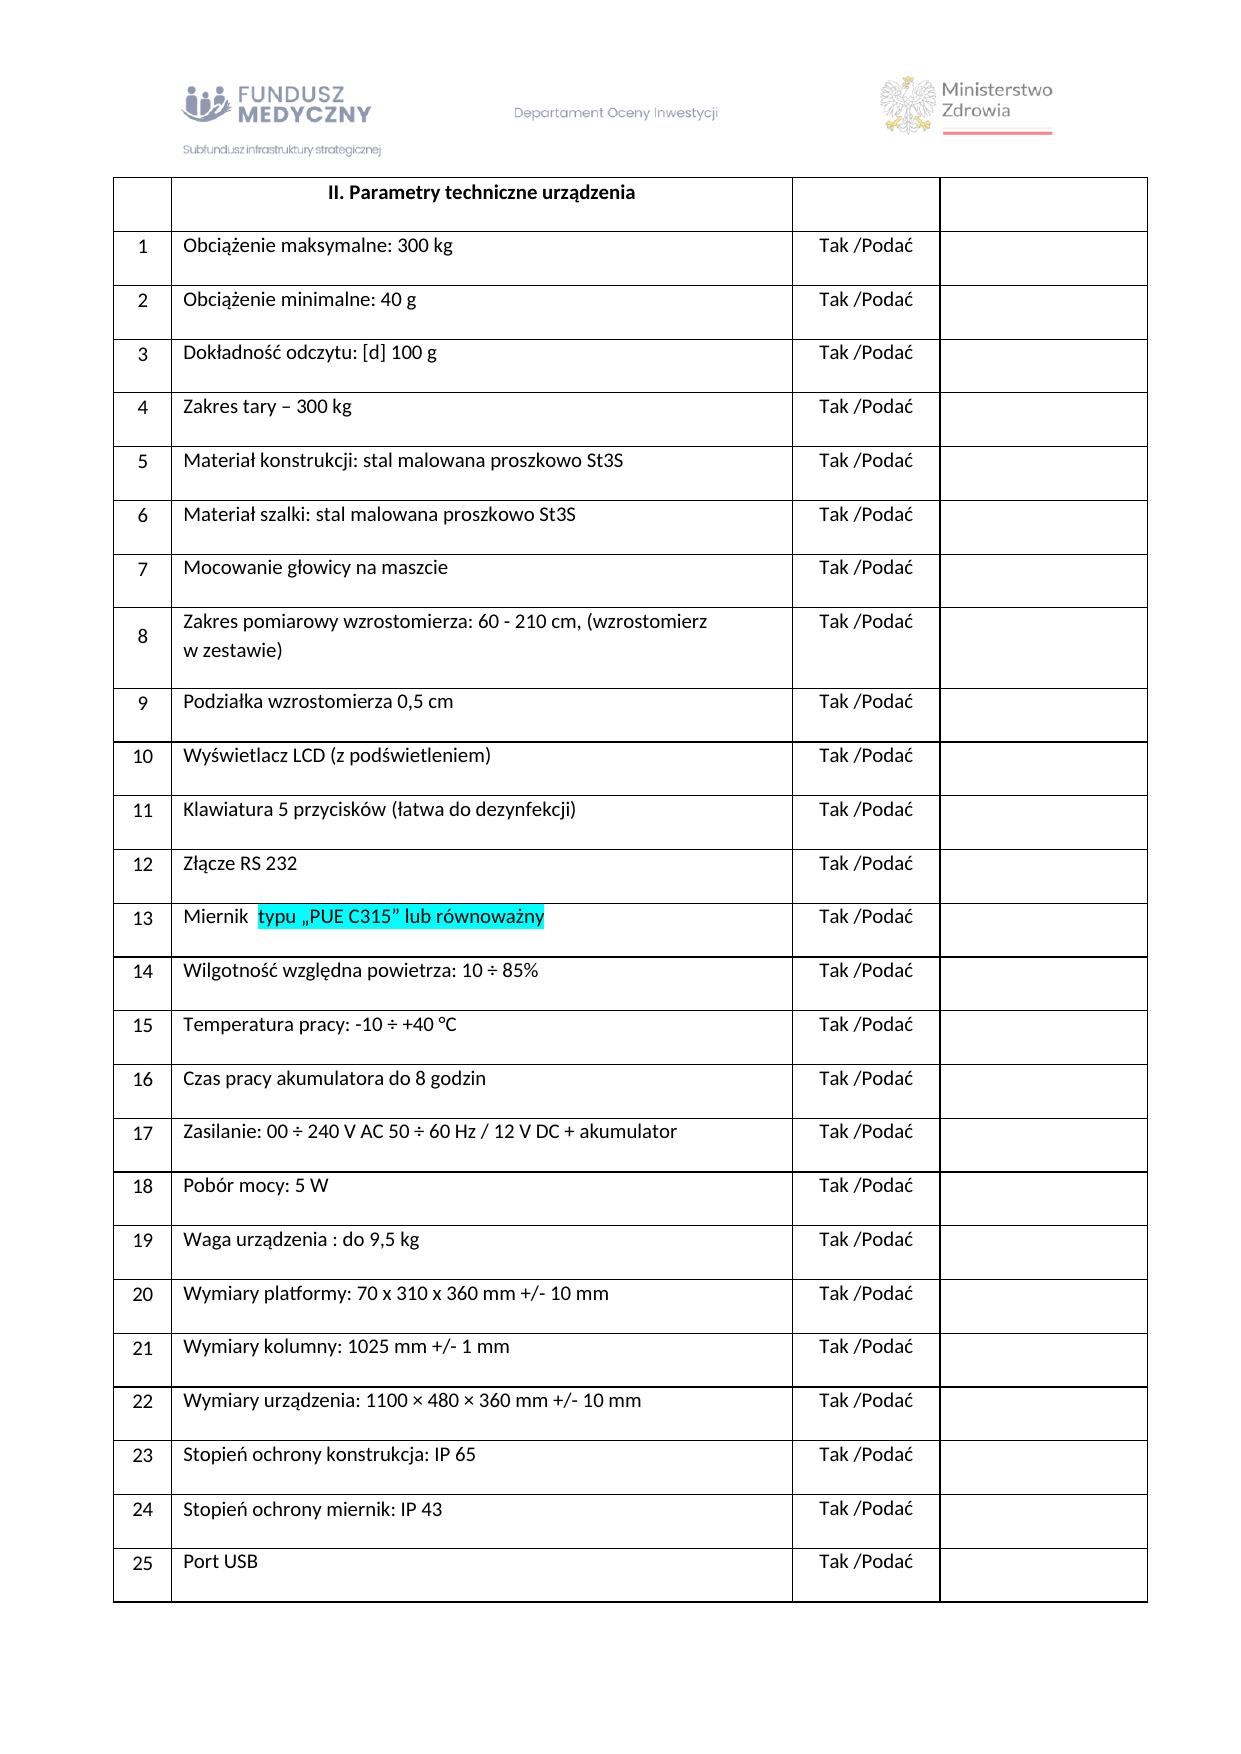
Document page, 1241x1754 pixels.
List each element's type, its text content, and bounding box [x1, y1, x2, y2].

table_cell 8 [114, 608, 171, 688]
table_cell [941, 850, 1147, 903]
table_cell 3 [114, 340, 171, 392]
table_cell 6 [114, 501, 171, 553]
table_cell [941, 958, 1147, 1010]
table_cell Miernik typu „PUE C315” lub równoważny [172, 904, 792, 956]
table_cell [941, 743, 1147, 795]
table_cell Tak /Podać [793, 286, 939, 338]
table_cell 15 [114, 1011, 171, 1064]
table_cell 20 [114, 1280, 171, 1333]
table_cell Tak /Podać [793, 689, 939, 741]
table_cell [941, 1065, 1147, 1118]
table_cell Tak /Podać [793, 232, 939, 285]
table_cell Zakres tary – 300 kg [172, 393, 792, 446]
table_cell [941, 178, 1147, 231]
table_cell [941, 501, 1147, 553]
table_cell Tak /Podać [793, 958, 939, 1010]
table_cell Tak /Podać [793, 447, 939, 500]
table_cell Tak /Podać [793, 340, 939, 392]
table_cell Tak /Podać [793, 1388, 939, 1440]
table_cell 22 [114, 1388, 171, 1440]
table_cell Tak /Podać [793, 1441, 939, 1494]
table_cell Tak /Podać [793, 850, 939, 903]
table_cell Tak /Podać [793, 1011, 939, 1064]
table_cell Dokładność odczytu: [d] 100 g [172, 340, 792, 392]
table_cell Złącze RS 232 [172, 850, 792, 903]
table_cell 13 [114, 904, 171, 956]
table_cell [941, 340, 1147, 392]
table_cell II. Parametry techniczne urządzenia [172, 178, 792, 231]
table_cell 11 [114, 796, 171, 849]
table_cell [941, 1441, 1147, 1494]
table_cell [941, 1173, 1147, 1225]
table_cell 14 [114, 958, 171, 1010]
table_cell 7 [114, 555, 171, 607]
table_cell 4 [114, 393, 171, 446]
table_cell [941, 447, 1147, 500]
table_cell 2 [114, 286, 171, 338]
table_cell Tak /Podać [793, 904, 939, 956]
table_cell Wilgotność względna powietrza: 10 ÷ 85% [172, 958, 792, 1010]
table_cell 24 [114, 1495, 171, 1548]
table_cell Materiał szalki: stal malowana proszkowo St3S [172, 501, 792, 553]
table_cell 25 [114, 1549, 171, 1601]
table_cell 18 [114, 1173, 171, 1225]
table_cell 21 [114, 1334, 171, 1386]
table_cell [941, 1495, 1147, 1548]
table_cell Pobór mocy: 5 W [172, 1173, 792, 1225]
table_cell 19 [114, 1226, 171, 1279]
table_cell Port USB [172, 1549, 792, 1601]
table_cell [941, 1226, 1147, 1279]
table_cell 9 [114, 689, 171, 741]
table_cell Tak /Podać [793, 1119, 939, 1171]
table_cell Tak /Podać [793, 743, 939, 795]
table_cell [941, 232, 1147, 285]
table_cell Stopień ochrony konstrukcja: IP 65 [172, 1441, 792, 1494]
table_cell Tak /Podać [793, 796, 939, 849]
table_cell Wyświetlacz LCD (z podświetleniem) [172, 743, 792, 795]
table_cell Waga urządzenia : do 9,5 kg [172, 1226, 792, 1279]
table_cell [941, 689, 1147, 741]
table_cell Tak /Podać [793, 501, 939, 553]
table_cell Tak /Podać [793, 1549, 939, 1601]
table_cell Wymiary kolumny: 1025 mm +/- 1 mm [172, 1334, 792, 1386]
table_cell Mocowanie głowicy na maszcie [172, 555, 792, 607]
table_cell Obciążenie minimalne: 40 g [172, 286, 792, 338]
table_cell Klawiatura 5 przycisków (łatwa do dezynfekcji) [172, 796, 792, 849]
table_cell Zakres pomiarowy wzrostomierza: 60 - 210 cm, (wzrostomierz w zestawie) [172, 608, 792, 688]
table_cell Materiał konstrukcji: stal malowana proszkowo St3S [172, 447, 792, 500]
table_cell [941, 286, 1147, 338]
table_cell Czas pracy akumulatora do 8 godzin [172, 1065, 792, 1118]
table_cell [941, 555, 1147, 607]
table_cell Tak /Podać [793, 1280, 939, 1333]
table_cell 10 [114, 743, 171, 795]
table_cell 16 [114, 1065, 171, 1118]
table_cell [793, 178, 939, 231]
table_cell 23 [114, 1441, 171, 1494]
table_cell Zasilanie: 00 ÷ 240 V AC 50 ÷ 60 Hz / 12 V DC + akumulator [172, 1119, 792, 1171]
table_cell Obciążenie maksymalne: 300 kg [172, 232, 792, 285]
table_cell 1 [114, 232, 171, 285]
table_cell Stopień ochrony miernik: IP 43 [172, 1495, 792, 1548]
table_cell [941, 796, 1147, 849]
table_cell Wymiary platformy: 70 x 310 x 360 mm +/- 10 mm [172, 1280, 792, 1333]
table_cell [941, 1334, 1147, 1386]
table_cell [114, 178, 171, 231]
table_cell Tak /Podać [793, 393, 939, 446]
table_cell Tak /Podać [793, 1495, 939, 1548]
table_cell [941, 393, 1147, 446]
table_cell 12 [114, 850, 171, 903]
table_cell 5 [114, 447, 171, 500]
table_cell [941, 1119, 1147, 1171]
table_cell Tak /Podać [793, 608, 939, 688]
table_cell [941, 1280, 1147, 1333]
table_cell Tak /Podać [793, 1226, 939, 1279]
table_cell Tak /Podać [793, 1065, 939, 1118]
table_cell Tak /Podać [793, 555, 939, 607]
table_cell Tak /Podać [793, 1173, 939, 1225]
table_cell [941, 1549, 1147, 1601]
table_cell Podziałka wzrostomierza 0,5 cm [172, 689, 792, 741]
table_cell Tak /Podać [793, 1334, 939, 1386]
table_cell Wymiary urządzenia: 1100 × 480 × 360 mm +/- 10 mm [172, 1388, 792, 1440]
table_cell [941, 608, 1147, 688]
table_cell Temperatura pracy: -10 ÷ +40 °C [172, 1011, 792, 1064]
table_cell [941, 904, 1147, 956]
table_cell [941, 1011, 1147, 1064]
table_cell 17 [114, 1119, 171, 1171]
table_cell [941, 1388, 1147, 1440]
